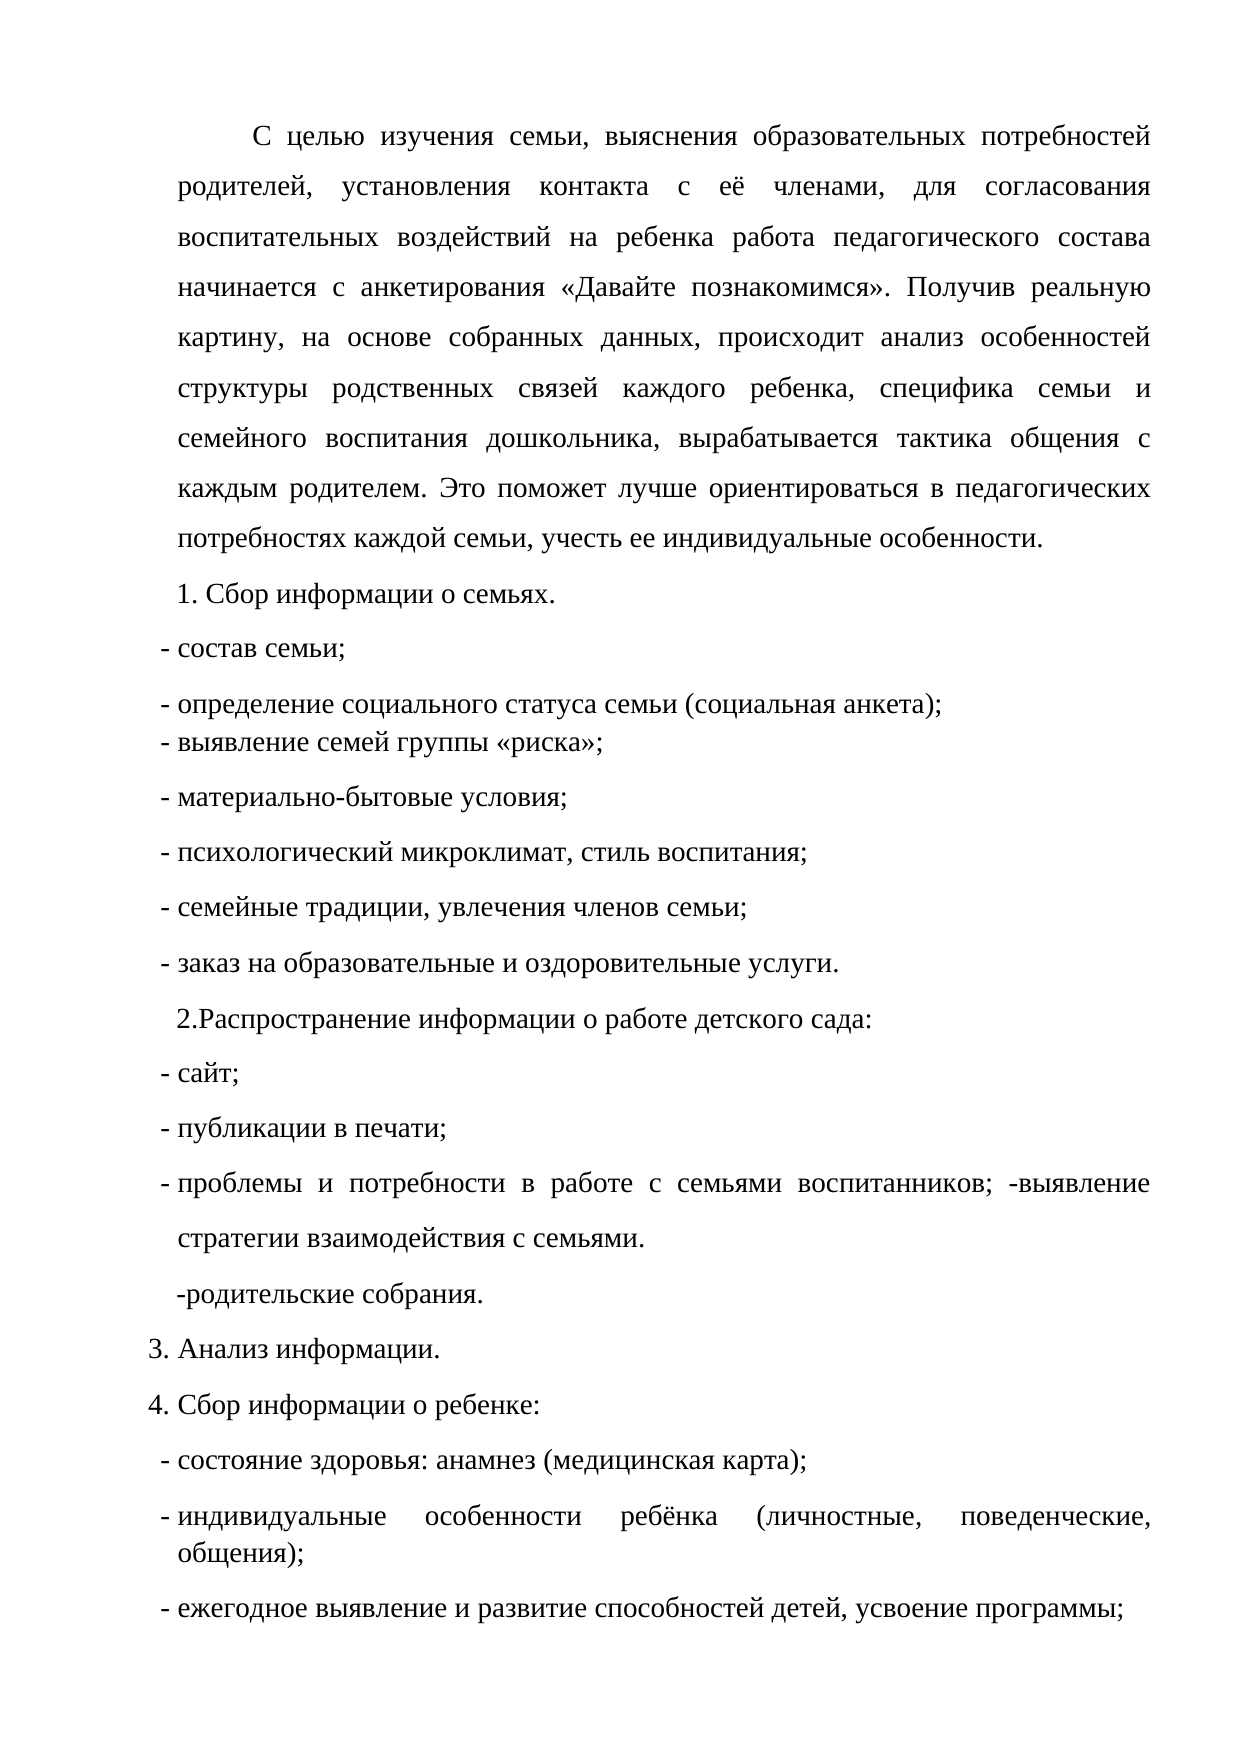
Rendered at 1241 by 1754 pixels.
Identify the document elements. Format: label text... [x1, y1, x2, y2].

list выявление семей группы «риска»; [160, 724, 1152, 757]
text 2.Распространение информации о работе детского сада: [176, 1001, 1152, 1034]
list ежегодное выявление и развитие способностей детей, усвоение программы; [160, 1591, 1152, 1624]
text 1. Сбор информации о семьях. [176, 576, 1152, 609]
list материально-бытовые условия; [160, 779, 1152, 812]
list публикации в печати; [160, 1110, 1152, 1143]
list проблемы и потребности в работе с семьями воспитанников; -выявление стратегии взаимодействия с семьями. [160, 1165, 1152, 1254]
list состав семьи; [160, 631, 1152, 664]
text -родительские собрания. [176, 1276, 1152, 1310]
list сайт; [160, 1055, 1152, 1088]
list определение социального статуса семьи (социальная анкета); [160, 686, 1152, 720]
list индивидуальные особенности ребёнка (личностные, поведенческие, общения); [160, 1498, 1152, 1569]
list состояние здоровья: анамнез (медицинская карта); [160, 1442, 1152, 1476]
list семейные традиции, увлечения членов семьи; [160, 889, 1152, 923]
list Сбор информации о ребенке: [148, 1387, 1152, 1420]
list Анализ информации. [148, 1331, 1152, 1365]
list заказ на образовательные и оздоровительные услуги. [160, 945, 1152, 979]
text С целью изучения семьи, выяснения образовательных потребностей родителей, установления контакта с её членами, для согласования воспитательных воздействий на ребенка работа педагогического состава начинается с анкетирования «Давайте познакомимся». Получив реальную картину, на основе собранных данных, происходит анализ особенностей структуры родственных связей каждого ребенка, специфика семьи и семейного воспитания дошкольника, вырабатывается тактика общения с каждым родителем. Это поможет лучше ориентироваться в педагогических потребностях каждой семьи, учесть ее индивидуальные особенности. [176, 118, 1152, 554]
list психологический микроклимат, стиль воспитания; [160, 834, 1152, 868]
